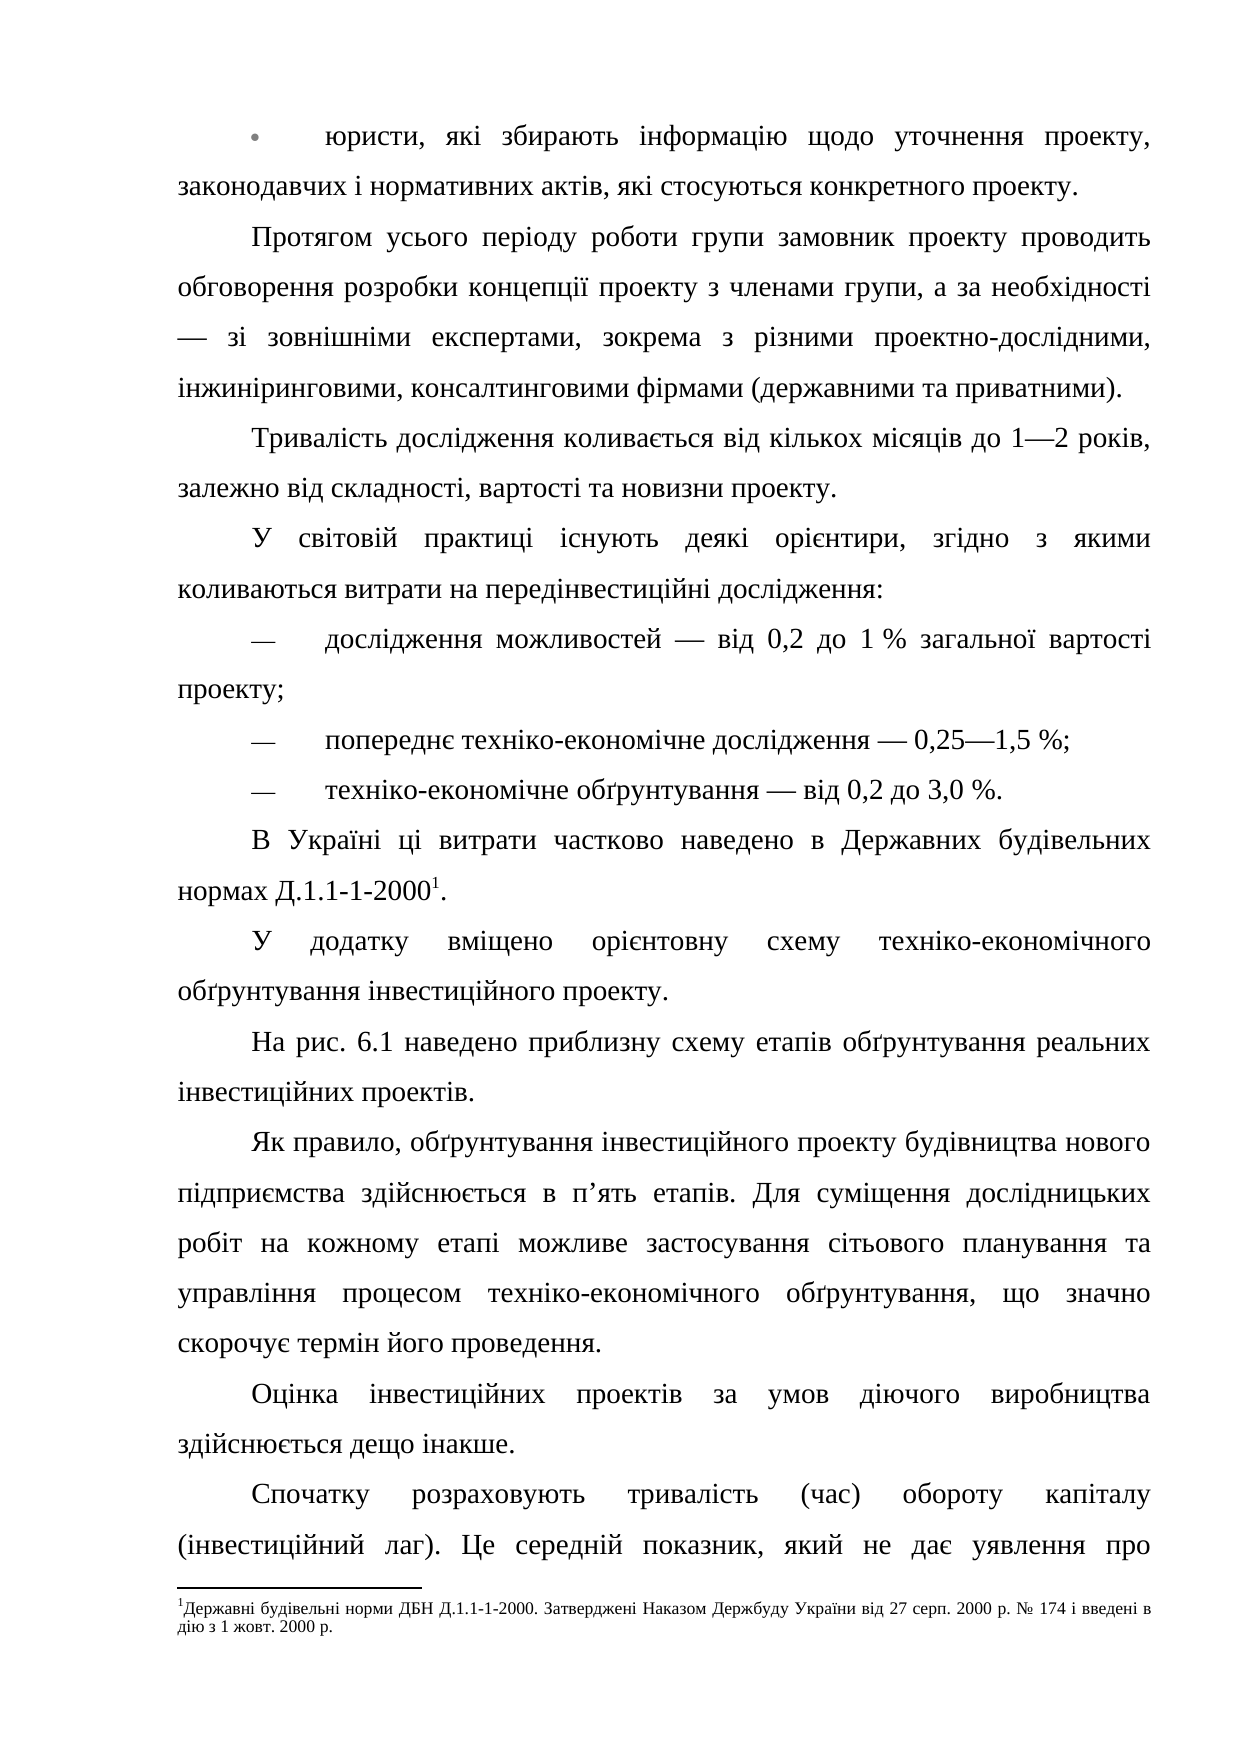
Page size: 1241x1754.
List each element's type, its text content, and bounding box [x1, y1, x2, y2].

text Тривалість дослідження коливається від кількох місяців до 1—2 років, залежно від складності, вартості та новизни проекту. [177, 420, 1152, 504]
text У світовій практиці існують деякі орієнтири, згідно з якими коливаються витрати на передінвестиційні дослідження: [177, 521, 1152, 604]
list юристи, які збирають інформацію щодо уточнення проекту, законодавчих і нормативних актів, які стосуються конкретного проекту. [177, 118, 1152, 202]
list техніко-економічне обґрунтування — від 0,2 до 3,0 %. [177, 772, 1152, 806]
list дослідження можливостей — від 0,2 до 1 % загальної вартості проекту; [177, 621, 1152, 705]
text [177, 1477, 1152, 1560]
list попереднє техніко-економічне дослідження — 0,25—1,5 %; [177, 722, 1152, 755]
text У додатку вміщено орієнтовну схему техніко-економічного обґрунтування інвестиційного проекту. [177, 923, 1152, 1007]
text В Україні ці витрати частково наведено в Державних будівельних нормах Д.1.1-1-2000. [177, 822, 1152, 906]
text Оцінка інвестиційних проектів за умов діючого виробництва здійснюється дещо інакше. [177, 1376, 1152, 1460]
text Як правило, обґрунтування інвестиційного проекту будівництва нового підприємства здійснюється в п’ять етапів. Для суміщення дослідницьких робіт на кожному етапі можливе застосування сітьового планування та управління процесом техніко-економічного обґрунтування, що значно скорочує термін його проведення. [177, 1124, 1152, 1359]
text Протягом усього періоду роботи групи замовник проекту проводить обговорення розробки концепції проекту з членами групи, а за необхідності — зі зовнішніми експертами, зокрема з різними проектно-дослідними, інжиніринговими, консалтинговими фірмами (державними та приватними). [177, 219, 1152, 403]
text На рис. 6.1 наведено приблизну схему етапів обґрунтування реальних інвестиційних проектів. [177, 1024, 1152, 1108]
